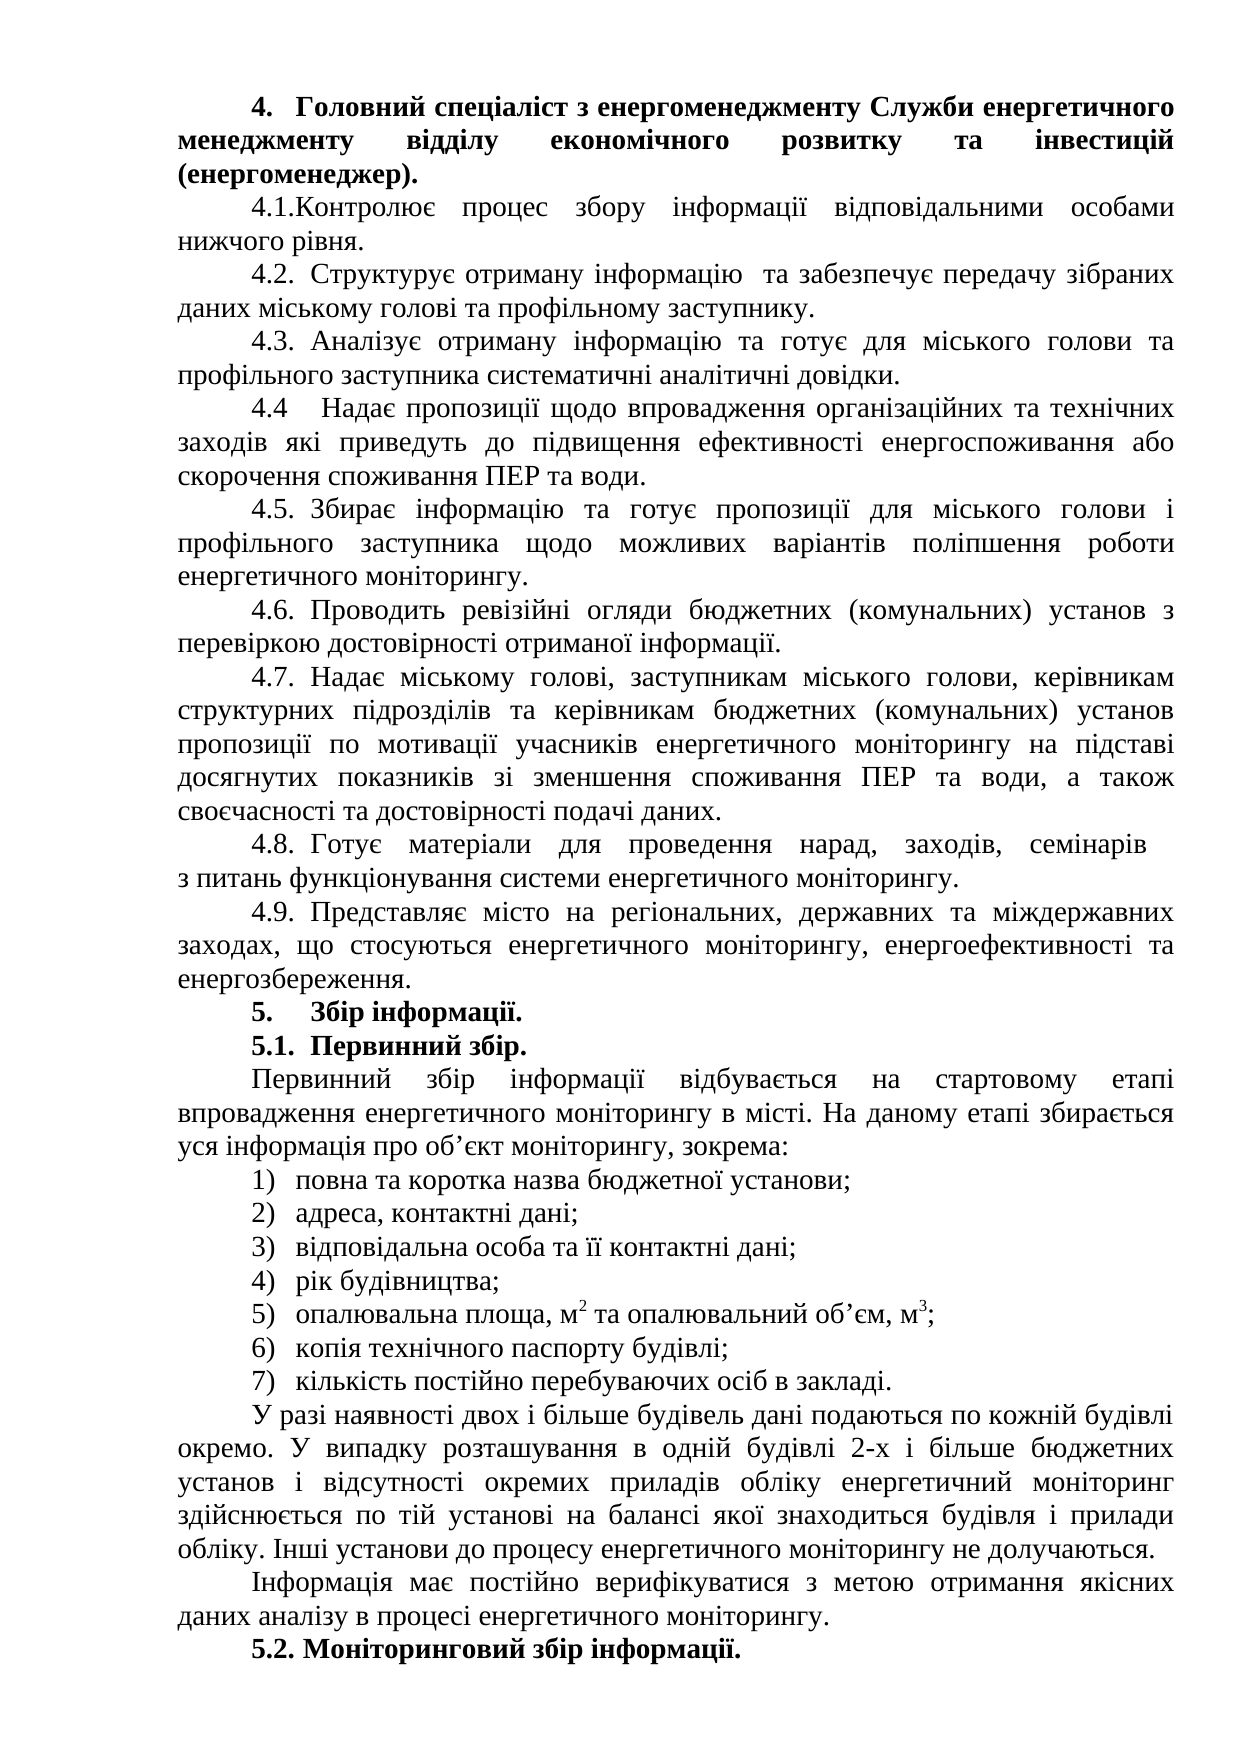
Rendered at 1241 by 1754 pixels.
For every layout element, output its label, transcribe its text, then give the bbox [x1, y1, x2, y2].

list рік будівництва; [177, 1263, 1175, 1296]
list Надає міському голові, заступникам міського голови, керівникам структурних підрозділів та керівникам бюджетних (комунальних) установ пропозиції по мотивації учасників енергетичного моніторингу на підставі досягнутих показників зі зменшення споживання ПЕР та води, а також своєчасності та достовірності подачі даних. [177, 659, 1175, 827]
list Готує матеріали для проведення нарад, заходів, семінарів з питань функціонування системи енергетичного моніторингу. [177, 827, 1175, 894]
list кількість постійно перебуваючих осіб в закладі. [177, 1363, 1175, 1397]
text 4.1.Контролює процес збору інформації відповідальними особами нижчого рівня. [177, 189, 1175, 256]
list Інформація має постійно верифікуватися з метою отримання якісних даних аналізу в процесі енергетичного моніторингу. [177, 1564, 1175, 1632]
list відповідальна особа та її контактні дані; [177, 1229, 1175, 1263]
list опалювальна площа, м2 та опалювальний об’єм, м3; [177, 1296, 1175, 1330]
list Збір інформації. [177, 994, 1175, 1028]
list Моніторинговий збір інформації. [177, 1632, 1175, 1665]
list Структурує отриману інформацію та забезпечує передачу зібраних даних міському голові та профільному заступнику. [177, 256, 1175, 323]
list Збирає інформацію та готує пропозиції для міського голови і профільного заступника щодо можливих варіантів поліпшення роботи енергетичного моніторингу. [177, 491, 1175, 592]
list Представляє місто на регіональних, державних та міждержавних заходах, що стосуються енергетичного моніторингу, енергоефективності та енергозбереження. [177, 894, 1175, 994]
list копія технічного паспорту будівлі; [177, 1330, 1175, 1363]
list Надає пропозиції щодо впровадження організаційних та технічних заходів які приведуть до підвищення ефективності енергоспоживання або скорочення споживання ПЕР та води. [177, 391, 1175, 491]
list повна та коротка назва бюджетної установи; [177, 1162, 1175, 1196]
list Первинний збір. [177, 1028, 1175, 1061]
list Головний спеціаліст з енергоменеджменту Служби енергетичного менеджменту відділу економічного розвитку та інвестицій (енергоменеджер). [177, 89, 1175, 189]
list Аналізує отриману інформацію та готує для міського голови та профільного заступника систематичні аналітичні довідки. [177, 323, 1175, 391]
list Первинний збір інформації відбувається на стартовому етапі впровадження енергетичного моніторингу в місті. На даному етапі збирається уся інформація про об’єкт моніторингу, зокрема: [177, 1061, 1175, 1162]
list Проводить ревізійні огляди бюджетних (комунальних) установ з перевіркою достовірності отриманої інформації. [177, 592, 1175, 659]
list У разі наявності двох і більше будівель дані подаються по кожній будівлі окремо. У випадку розташування в одній будівлі 2-х і більше бюджетних установ і відсутності окремих приладів обліку енергетичний моніторинг здійснюється по тій установі на балансі якої знаходиться будівля і прилади обліку. Інші установи до процесу енергетичного моніторингу не долучаються. [177, 1397, 1175, 1564]
list адреса, контактні дані; [177, 1196, 1175, 1229]
